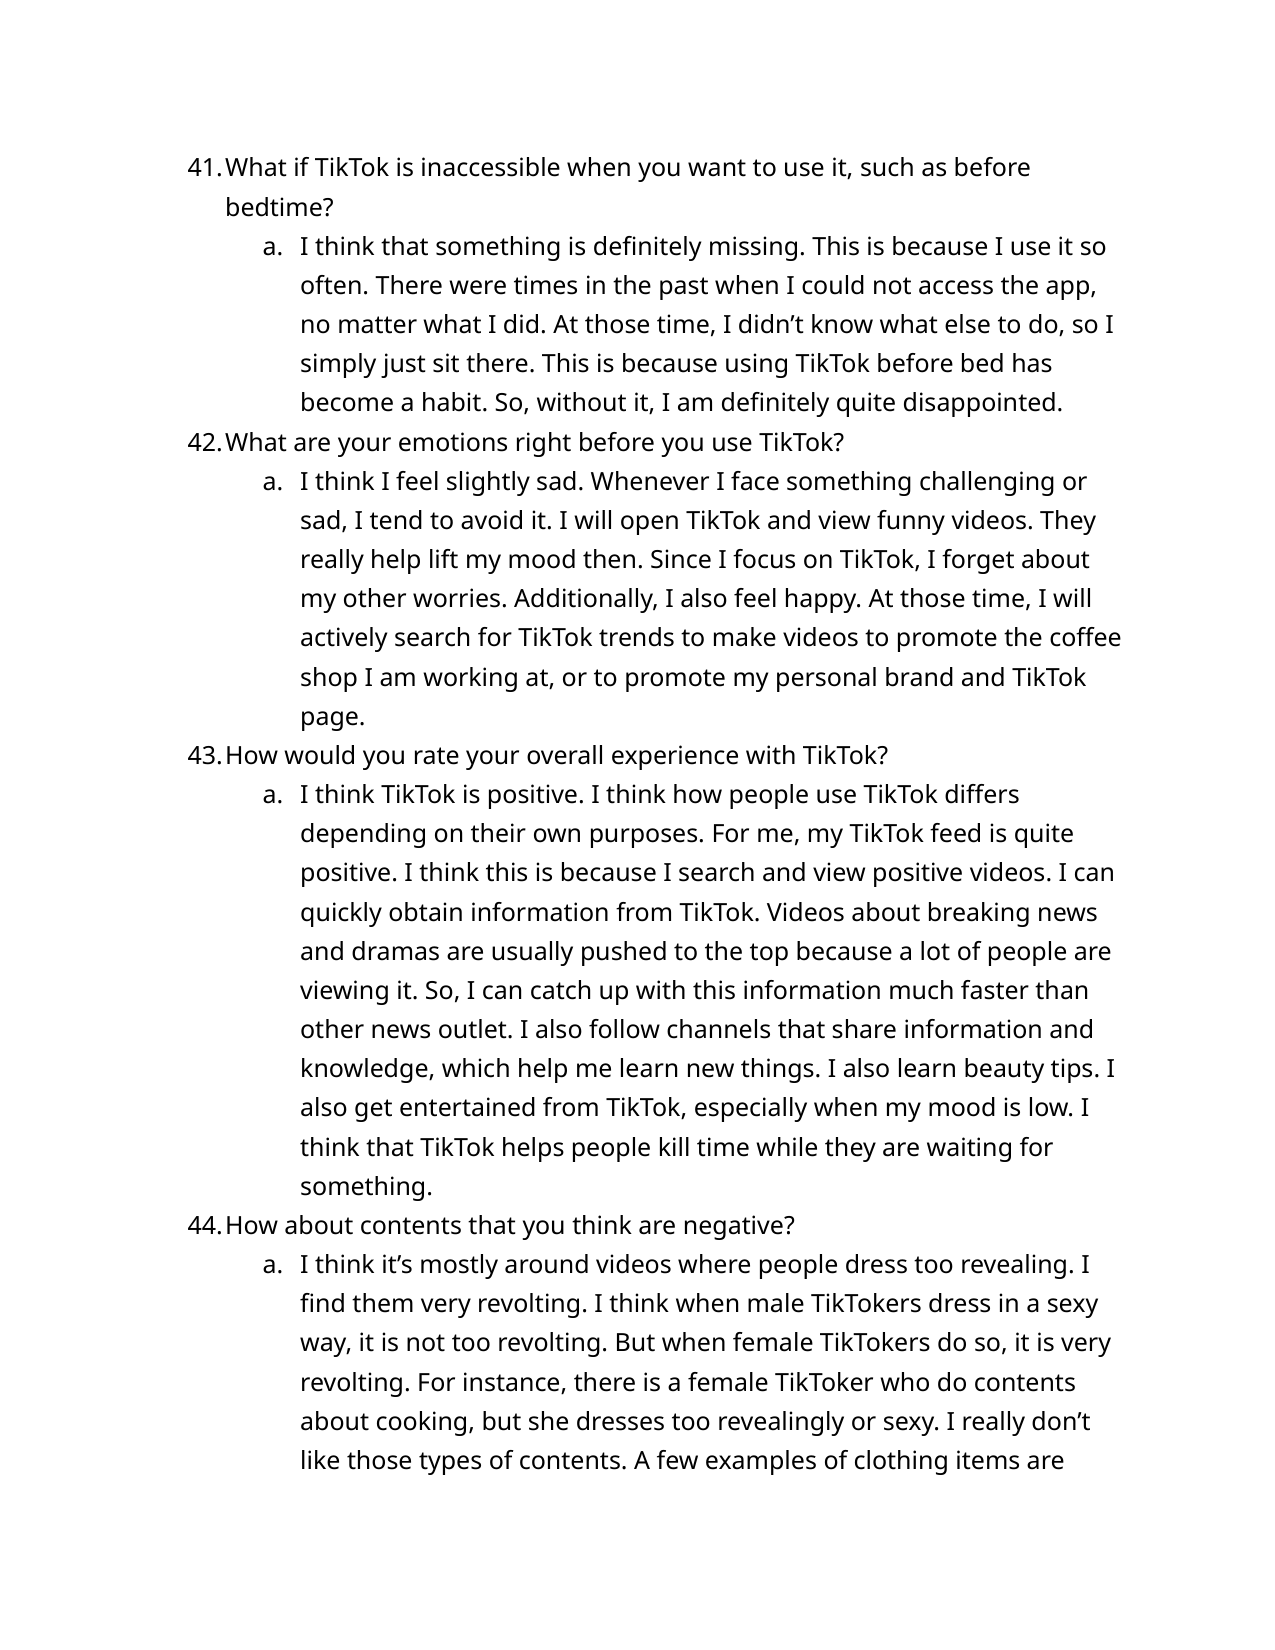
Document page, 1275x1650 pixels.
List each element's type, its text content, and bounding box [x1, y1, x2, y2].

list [262, 1247, 1125, 1477]
list I think that something is definitely missing. This is because I use it so often. There were times in the past when I could not access the app, no matter what I did. At those time, I didn’t know what else to do, so I simply just sit there. This is because using TikTok before bed has become a habit. So, without it, I am definitely quite disappointed. [262, 228, 1125, 419]
list How about contents that you think are negative? [187, 1207, 1125, 1242]
list I think I feel slightly sad. Whenever I face something challenging or sad, I tend to avoid it. I will open TikTok and view funny videos. They really help lift my mood then. Since I focus on TikTok, I forget about my other worries. Additionally, I also feel happy. At those time, I will actively search for TikTok trends to make videos to promote the coffee shop I am working at, or to promote my personal brand and TikTok page. [262, 463, 1125, 732]
list What if TikTok is inaccessible when you want to use it, such as before bedtime? [187, 150, 1125, 223]
list How would you rate your overall experience with TikTok? [187, 737, 1125, 772]
list I think TikTok is positive. I think how people use TikTok differs depending on their own purposes. For me, my TikTok feed is quite positive. I think this is because I search and view positive videos. I can quickly obtain information from TikTok. Videos about breaking news and dramas are usually pushed to the top because a lot of people are viewing it. So, I can catch up with this information much faster than other news outlet. I also follow channels that share information and knowledge, which help me learn new things. I also learn beauty tips. I also get entertained from TikTok, especially when my mood is low. I think that TikTok helps people kill time while they are waiting for something. [262, 777, 1125, 1202]
list What are your emotions right before you use TikTok? [187, 424, 1125, 458]
